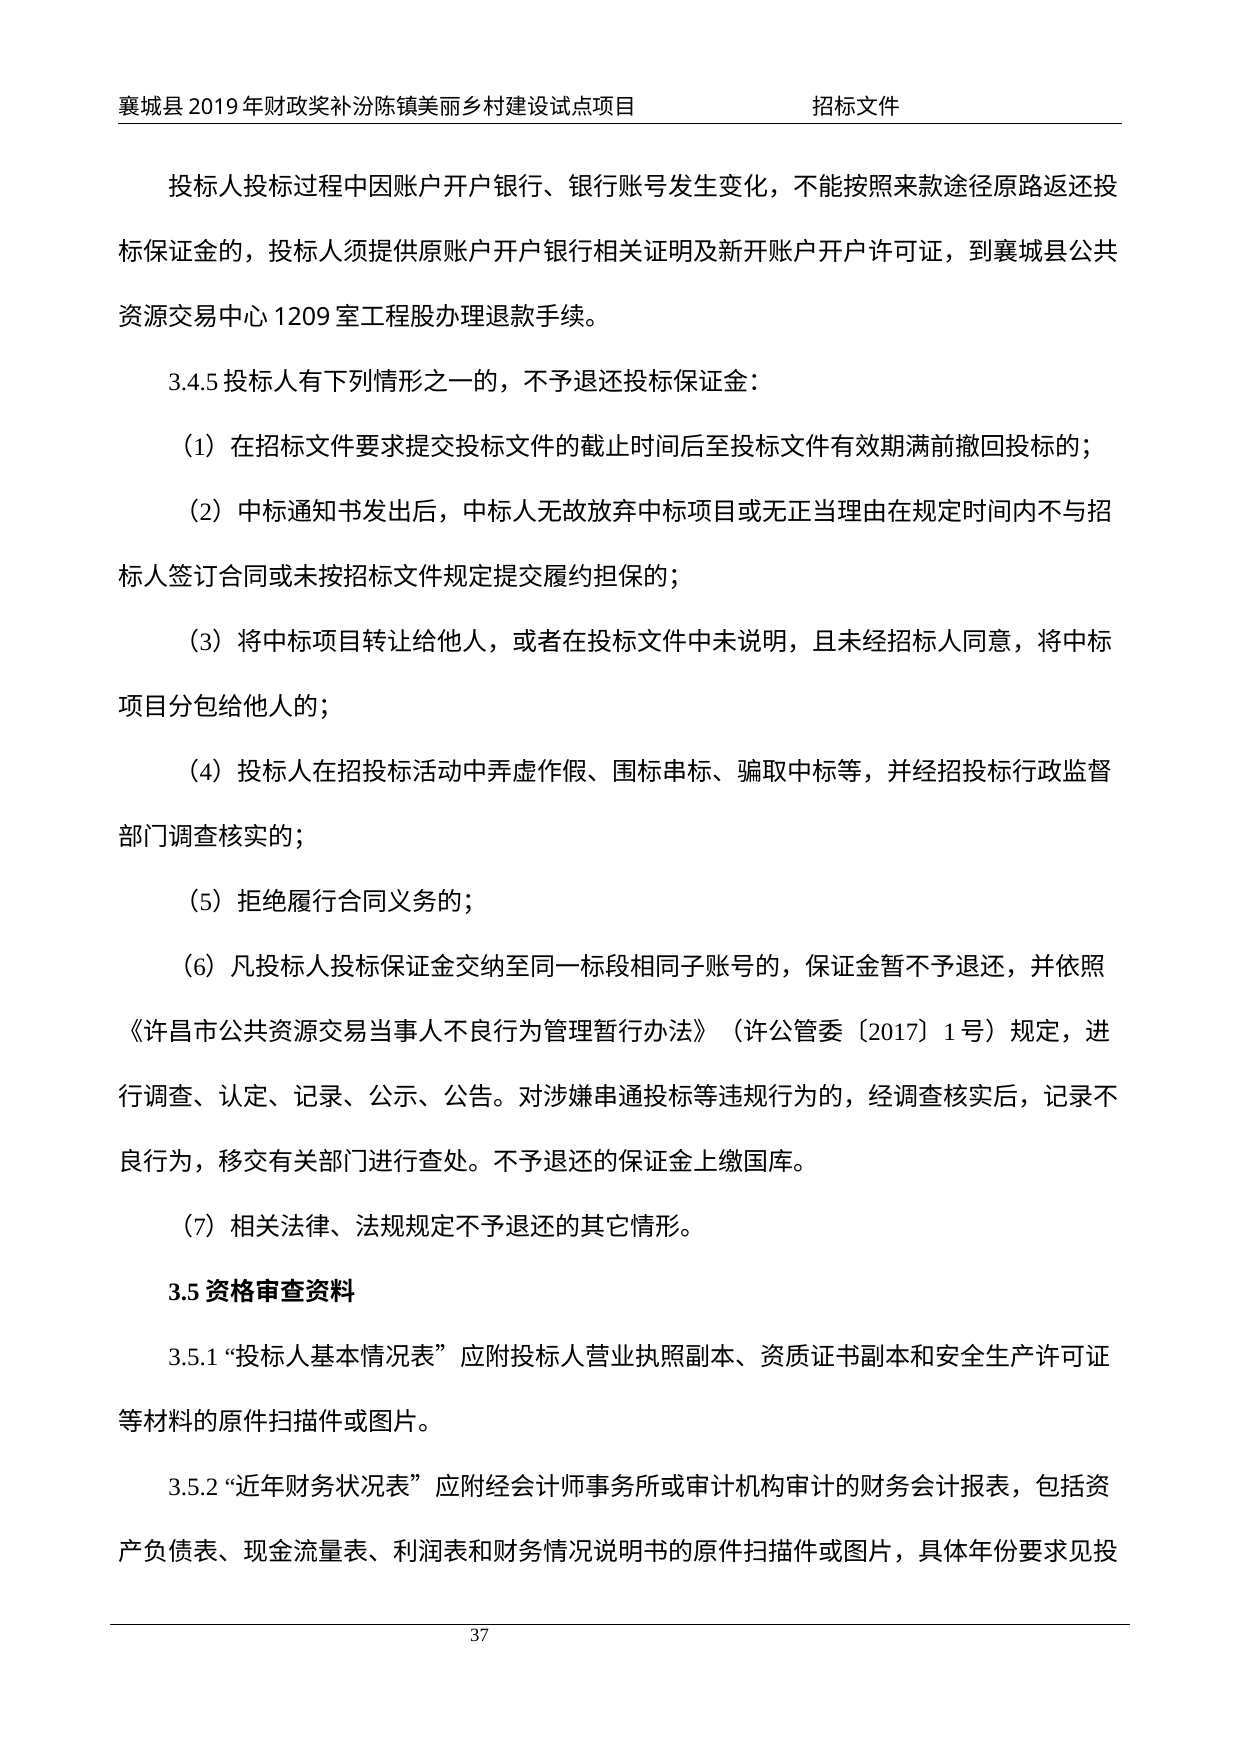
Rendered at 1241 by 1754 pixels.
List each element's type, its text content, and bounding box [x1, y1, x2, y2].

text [118, 1452, 1122, 1582]
text 投标人投标过程中因账户开户银行、银行账号发生变化，不能按照来款途径原路返还投标保证金的，投标人须提供原账户开户银行相关证明及新开账户开户许可证，到襄城县公共资源交易中心1209室工程股办理退款手续。 [118, 152, 1122, 347]
text （3）将中标项目转让给他人，或者在投标文件中未说明，且未经招标人同意，将中标项目分包给他人的； [118, 607, 1122, 737]
text （6）凡投标人投标保证金交纳至同一标段相同子账号的，保证金暂不予退还，并依照《许昌市公共资源交易当事人不良行为管理暂行办法》（许公管委〔2017〕1号）规定，进行调查、认定、记录、公示、公告。对涉嫌串通投标等违规行为的，经调查核实后，记录不良行为，移交有关部门进行查处。不予退还的保证金上缴国库。 [118, 932, 1122, 1192]
text 3.5.1 “投标人基本情况表”应附投标人营业执照副本、资质证书副本和安全生产许可证等材料的原件扫描件或图片。 [118, 1322, 1122, 1452]
text （7）相关法律、法规规定不予退还的其它情形。 [118, 1192, 1122, 1257]
text 3.5 资格审查资料 [118, 1257, 1122, 1322]
text （5）拒绝履行合同义务的； [118, 867, 1122, 932]
text （2）中标通知书发出后，中标人无故放弃中标项目或无正当理由在规定时间内不与招标人签订合同或未按招标文件规定提交履约担保的； [118, 477, 1122, 607]
text 3.4.5投标人有下列情形之一的，不予退还投标保证金： [118, 347, 1122, 412]
text （4）投标人在招投标活动中弄虚作假、围标串标、骗取中标等，并经招投标行政监督部门调查核实的； [118, 737, 1122, 867]
text （1）在招标文件要求提交投标文件的截止时间后至投标文件有效期满前撤回投标的； [118, 412, 1122, 477]
